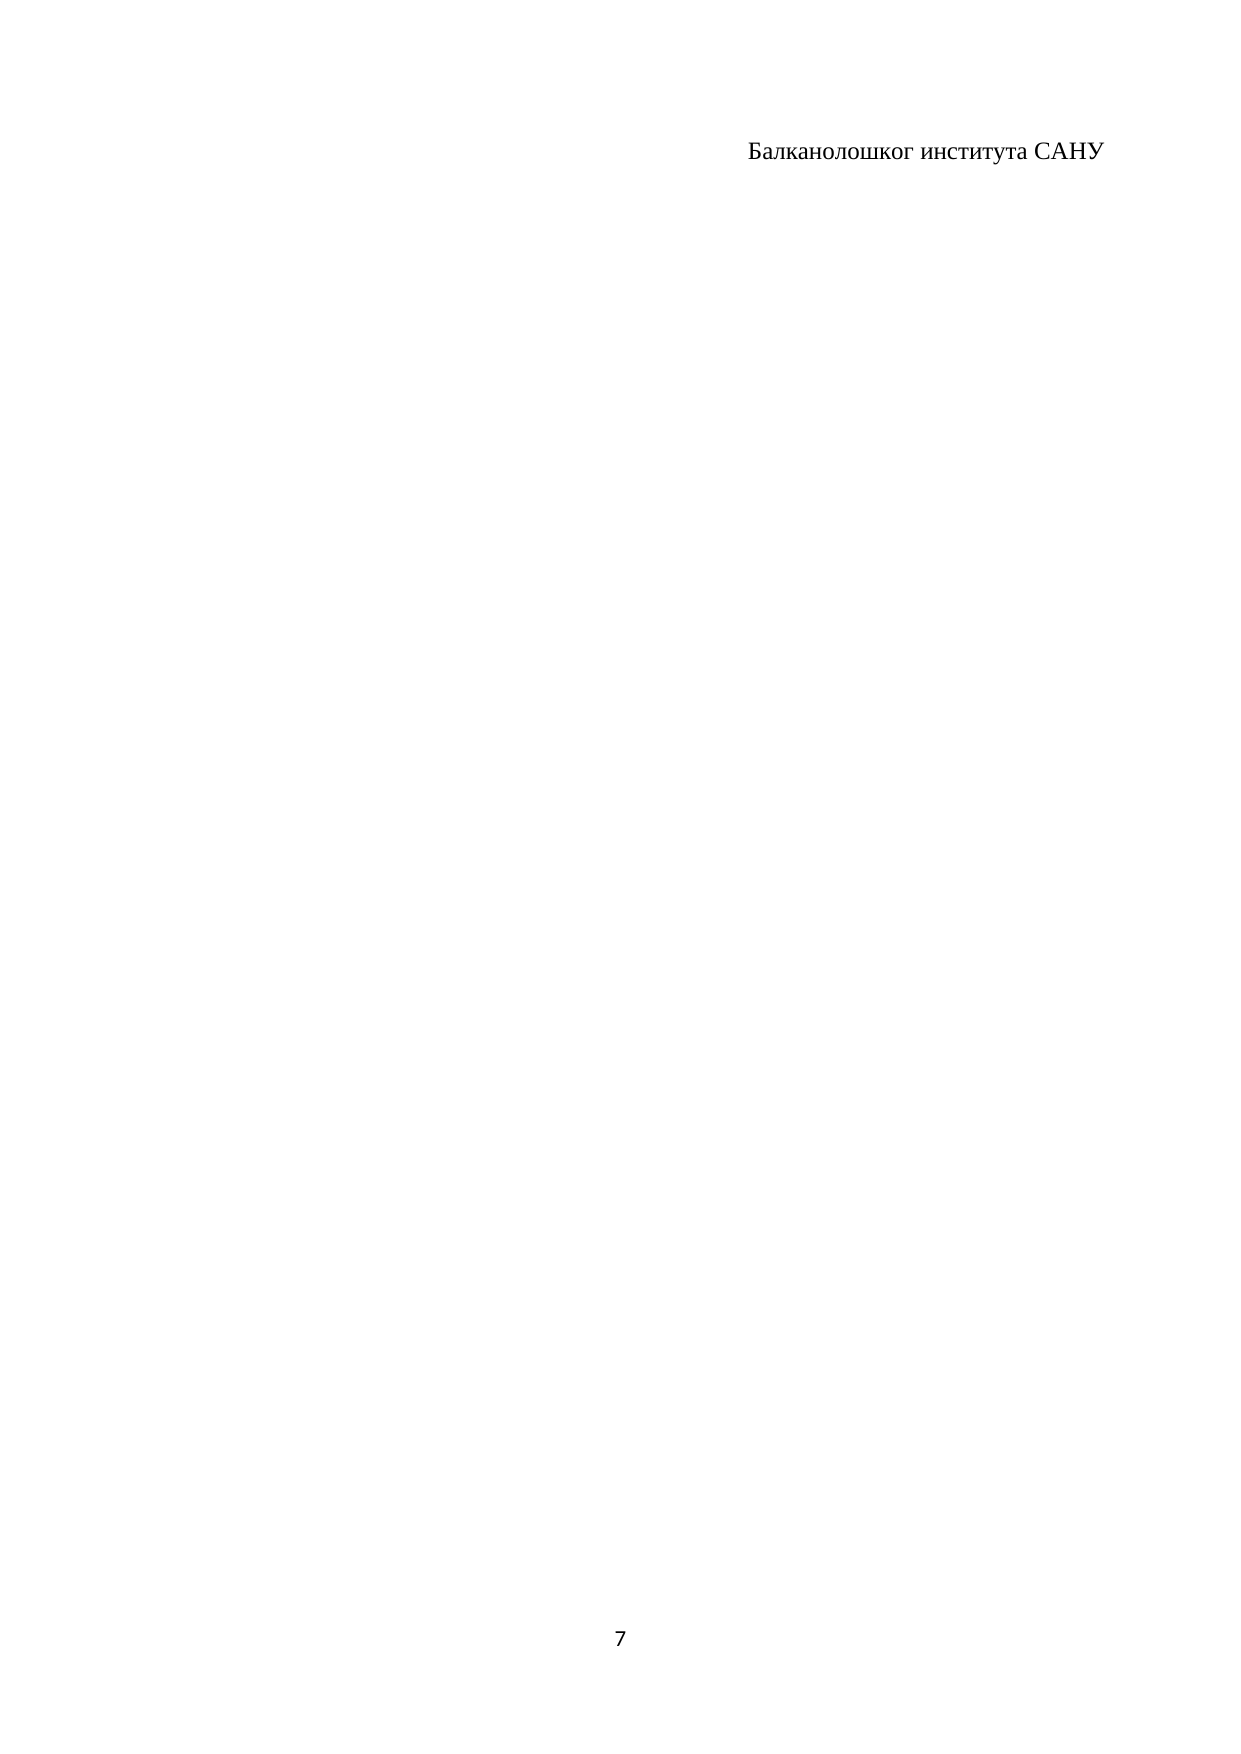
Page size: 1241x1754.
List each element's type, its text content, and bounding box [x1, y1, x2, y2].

text Балканолошког института САНУ [229, 136, 1104, 164]
